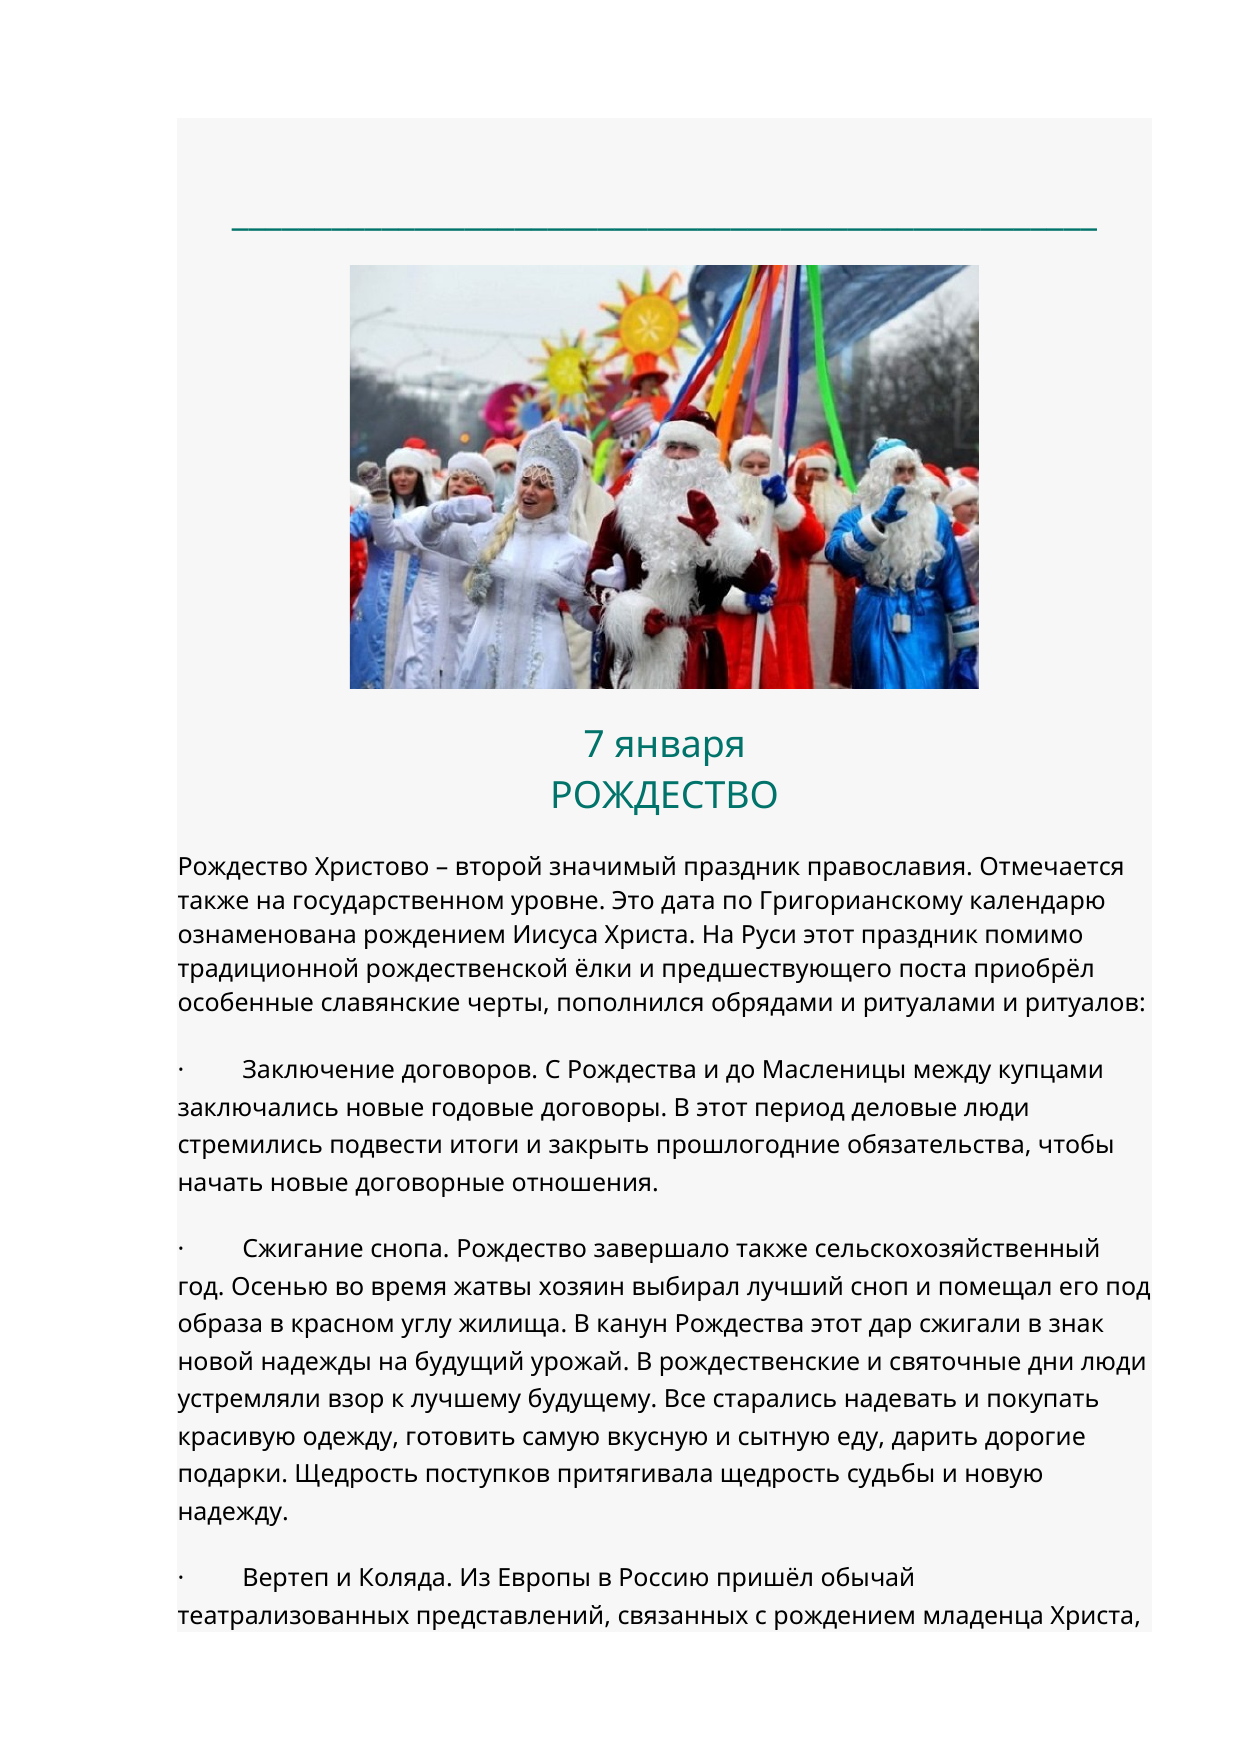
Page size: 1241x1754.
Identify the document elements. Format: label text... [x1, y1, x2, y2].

text ____________________________________________________ [177, 185, 1152, 236]
picture [349, 265, 979, 689]
text · Сжигание снопа. Рождество завершало также сельскохозяйственный год. Осенью во время жатвы хозяин выбирал лучший сноп и помещал его под образа в красном углу жилища. В канун Рождества этот дар сжигали в знак новой надежды на будущий урожай. В рождественские и святочные дни люди устремляли взор к лучшему будущему. Все старались надевать и покупать красивую одежду, готовить самую вкусную и сытную еду, дарить дорогие подарки. Щедрость поступков притягивала щедрость судьбы и новую надежду. [177, 1227, 1152, 1527]
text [177, 1557, 1152, 1632]
text Рождество Христово – второй значимый праздник православия. Отмечается также на государственном уровне. Это дата по Григорианскому календарю ознаменована рождением Иисуса Христа. На Руси этот праздник помимо традиционной рождественской ёлки и предшествующего поста приобрёл особенные славянские черты, пополнился обрядами и ритуалами и ритуалов: [177, 849, 1152, 1019]
text · Заключение договоров. С Рождества и до Масленицы между купцами заключались новые годовые договоры. В этот период деловые люди стремились подвести итоги и закрыть прошлогодние обязательства, чтобы начать новые договорные отношения. [177, 1048, 1152, 1198]
text 7 января РОЖДЕСТВО [177, 718, 1152, 820]
